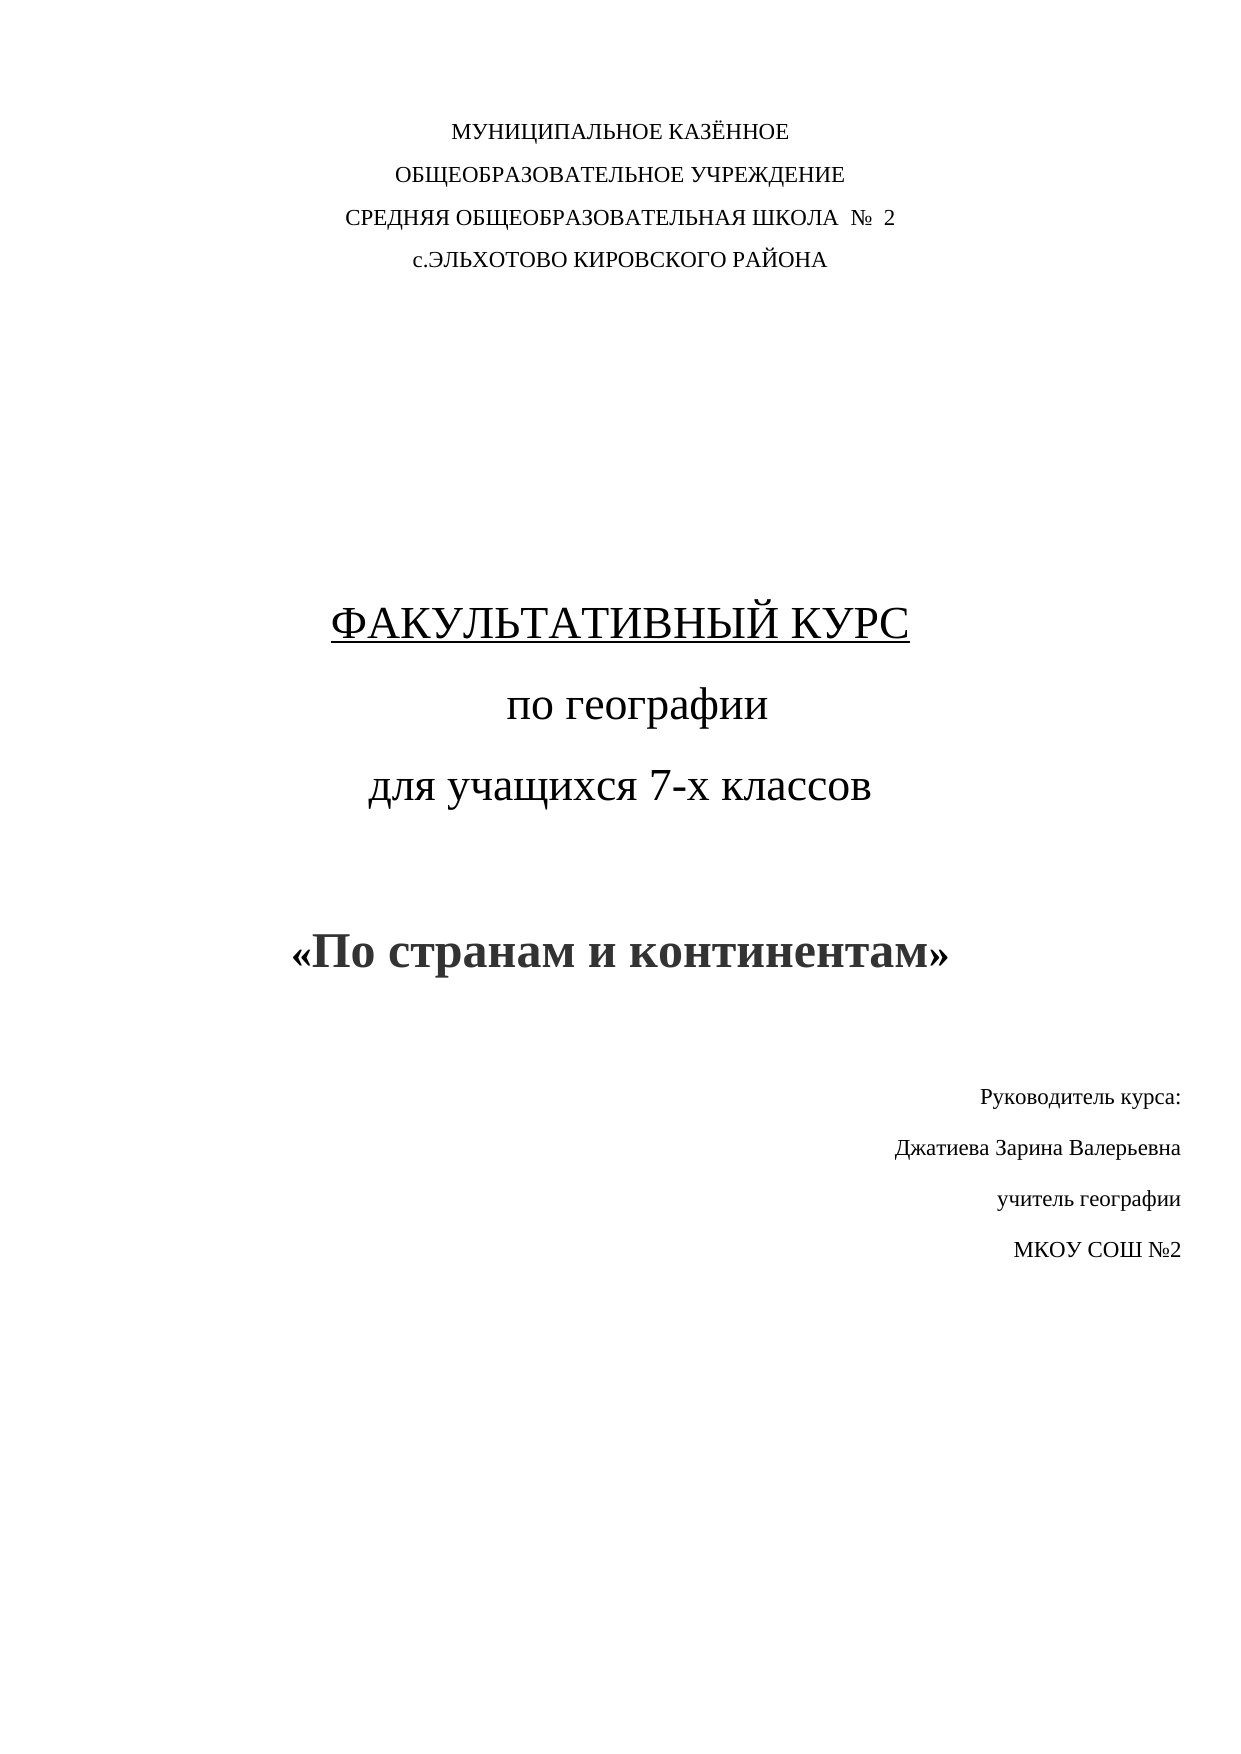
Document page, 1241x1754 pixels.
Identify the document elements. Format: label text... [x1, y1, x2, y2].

text МКОУ СОШ №2 [59, 1237, 1181, 1263]
text учитель географии [59, 1186, 1181, 1212]
text Джатиева Зарина Валерьевна [59, 1134, 1181, 1161]
text с.ЭЛЬХОТОВО КИРОВСКОГО РАЙОНА [59, 246, 1181, 273]
text Руководитель курса: [59, 1083, 1181, 1110]
text «По странам и континентам» [929, 921, 1181, 978]
text по географии [59, 677, 1181, 729]
text МУНИЦИПАЛЬНОЕ КАЗЁННОЕ [59, 118, 1181, 144]
text для учащихся 7-х классов [59, 758, 1181, 811]
text СРЕДНЯЯ ОБЩЕОБРАЗОВАТЕЛЬНАЯ ШКОЛА № 2 [59, 203, 1181, 230]
text «По странам и континентам» [59, 921, 312, 978]
text ФАКУЛЬТАТИВНЫЙ КУРС [59, 595, 1181, 648]
text ОБЩЕОБРАЗОВАТЕЛЬНОЕ УЧРЕЖДЕНИЕ [59, 161, 1181, 187]
